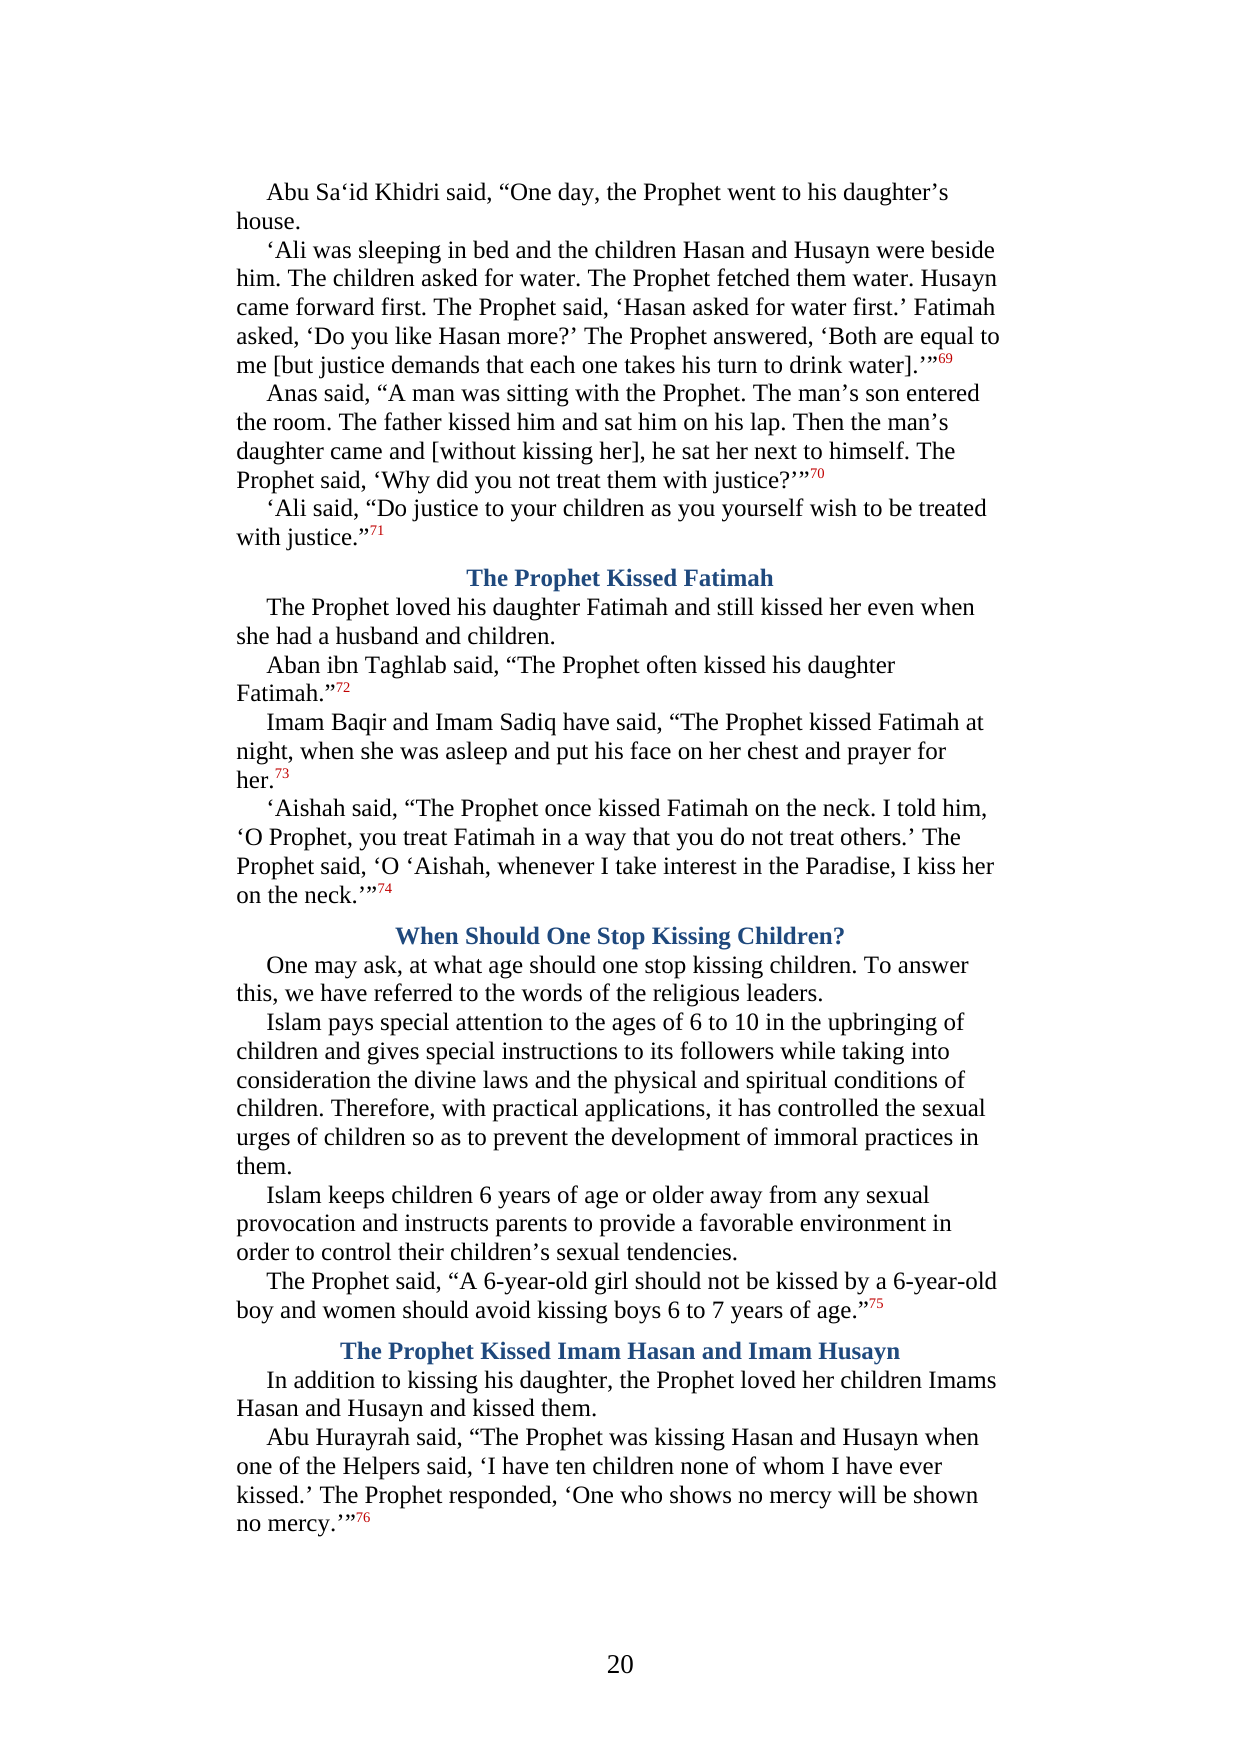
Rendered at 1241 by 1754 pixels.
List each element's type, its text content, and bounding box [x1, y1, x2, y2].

text One may ask, at what age should one stop kissing children. To answer this, we have referred to the words of the religious leaders. [236, 950, 1004, 1007]
subtitle The Prophet Kissed Imam Hasan and Imam Husayn [236, 1336, 1004, 1365]
text In addition to kissing his daughter, the Prophet loved her children Imams Hasan and Husayn and kissed them. [236, 1365, 1004, 1422]
subtitle When Should One Stop Kissing Children? [236, 921, 1004, 950]
text Imam Baqir and Imam Sadiq have said, “The Prophet kissed Fatimah at night, when she was asleep and put his face on her chest and prayer for her.73 [236, 707, 1004, 793]
text ‘Ali said, “Do justice to your children as you yourself wish to be treated with justice.”71 [236, 493, 1004, 551]
text Abu Hurayrah said, “The Prophet was kissing Hasan and Husayn when one of the Helpers said, ‘I have ten children none of whom I have ever kissed.’ The Prophet responded, ‘One who shows no mercy will be shown no mercy.’”76 [236, 1422, 1004, 1537]
text Abu Sa‘id Khidri said, “One day, the Prophet went to his daughter’s house. [236, 177, 1004, 235]
text The Prophet loved his daughter Fatimah and still kissed her even when she had a husband and children. [236, 592, 1004, 650]
subtitle The Prophet Kissed Fatimah [236, 563, 1004, 592]
text Islam pays special attention to the ages of 6 to 10 in the upbringing of children and gives special instructions to its followers while taking into consideration the divine laws and the physical and spiritual conditions of children. Therefore, with practical applications, it has controlled the sexual urges of children so as to prevent the development of immoral practices in them. [236, 1007, 1004, 1180]
text ‘Aishah said, “The Prophet once kissed Fatimah on the neck. I told him, ‘O Prophet, you treat Fatimah in a way that you do not treat others.’ The Prophet said, ‘O ‘Aishah, whenever I take interest in the Paradise, I kiss her on the neck.’”74 [236, 793, 1004, 908]
text ‘Ali was sleeping in bed and the children Hasan and Husayn were beside him. The children asked for water. The Prophet fetched them water. Husayn came forward first. The Prophet said, ‘Hasan asked for water first.’ Fatimah asked, ‘Do you like Hasan more?’ The Prophet answered, ‘Both are equal to me [but justice demands that each one takes his turn to drink water].’”69 [236, 235, 1004, 378]
text Islam keeps children 6 years of age or older away from any sexual provocation and instructs parents to provide a favorable environment in order to control their children’s sexual tendencies. [236, 1180, 1004, 1266]
text The Prophet said, “A 6-year-old girl should not be kissed by a 6-year-old boy and women should avoid kissing boys 6 to 7 years of age.”75 [236, 1266, 1004, 1323]
text Aban ibn Taghlab said, “The Prophet often kissed his daughter Fatimah.”72 [236, 650, 1004, 707]
text Anas said, “A man was sitting with the Prophet. The man’s son entered the room. The father kissed him and sat him on his lap. Then the man’s daughter came and [without kissing her], he sat her next to himself. The Prophet said, ‘Why did you not treat them with justice?’”70 [236, 378, 1004, 493]
